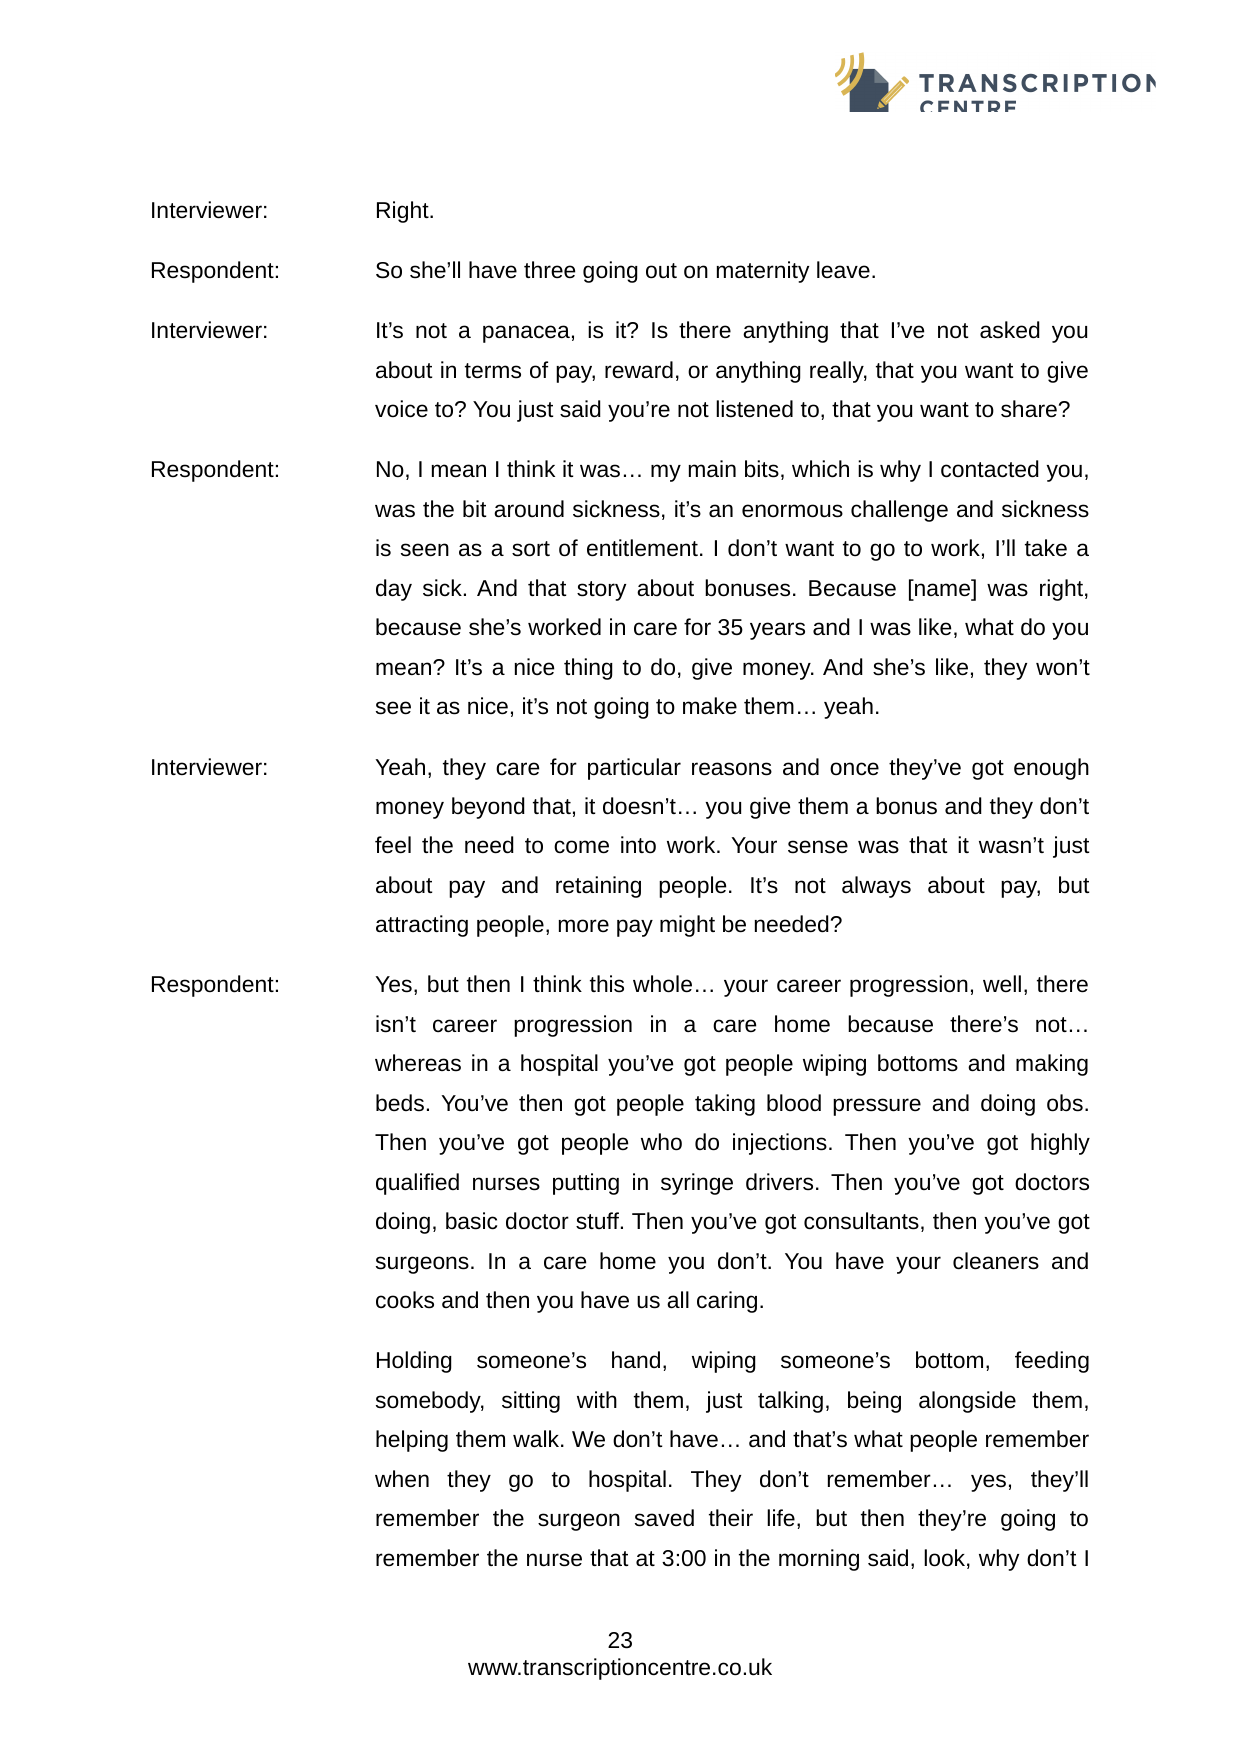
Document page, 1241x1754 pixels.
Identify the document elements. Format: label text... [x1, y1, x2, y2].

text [150, 1347, 1090, 1571]
picture [834, 52, 1156, 112]
text Respondent: Yes, but then I think this whole… your career progression, well, there isn’t career progression in a care home because there’s not… whereas in a hospital you’ve got people wiping bottoms and making beds. You’ve then got people taking blood pressure and doing obs. Then you’ve got people who do injections. Then you’ve got highly qualified nurses putting in syringe drivers. Then you’ve got doctors doing, basic doctor stuff. Then you’ve got consultants, then you’ve got surgeons. In a care home you don’t. You have your cleaners and cooks and then you have us all caring. [150, 971, 1090, 1314]
text Respondent: So she’ll have three going out on maternity leave. [150, 257, 1090, 284]
text Interviewer: Right. [150, 197, 1090, 223]
text Interviewer: It’s not a panacea, is it? Is there anything that I’ve not asked you about in terms of pay, reward, or anything really, that you want to give voice to? You just said you’re not listened to, that you want to share? [150, 317, 1090, 423]
text Interviewer: Yeah, they care for particular reasons and once they’ve got enough money beyond that, it doesn’t… you give them a bonus and they don’t feel the need to come into work. Your sense was that it wasn’t just about pay and retaining people. It’s not always about pay, but attracting people, more pay might be needed? [150, 753, 1090, 938]
text Respondent: No, I mean I think it was… my main bits, which is why I contacted you, was the bit around sickness, it’s an enormous challenge and sickness is seen as a sort of entitlement. I don’t want to go to work, I’ll take a day sick. And that story about bonuses. Because [name] was right, because she’s worked in care for 35 years and I was like, what do you mean? It’s a nice thing to do, give money. And she’s like, they won’t see it as nice, it’s not going to make them… yeah. [150, 456, 1090, 720]
